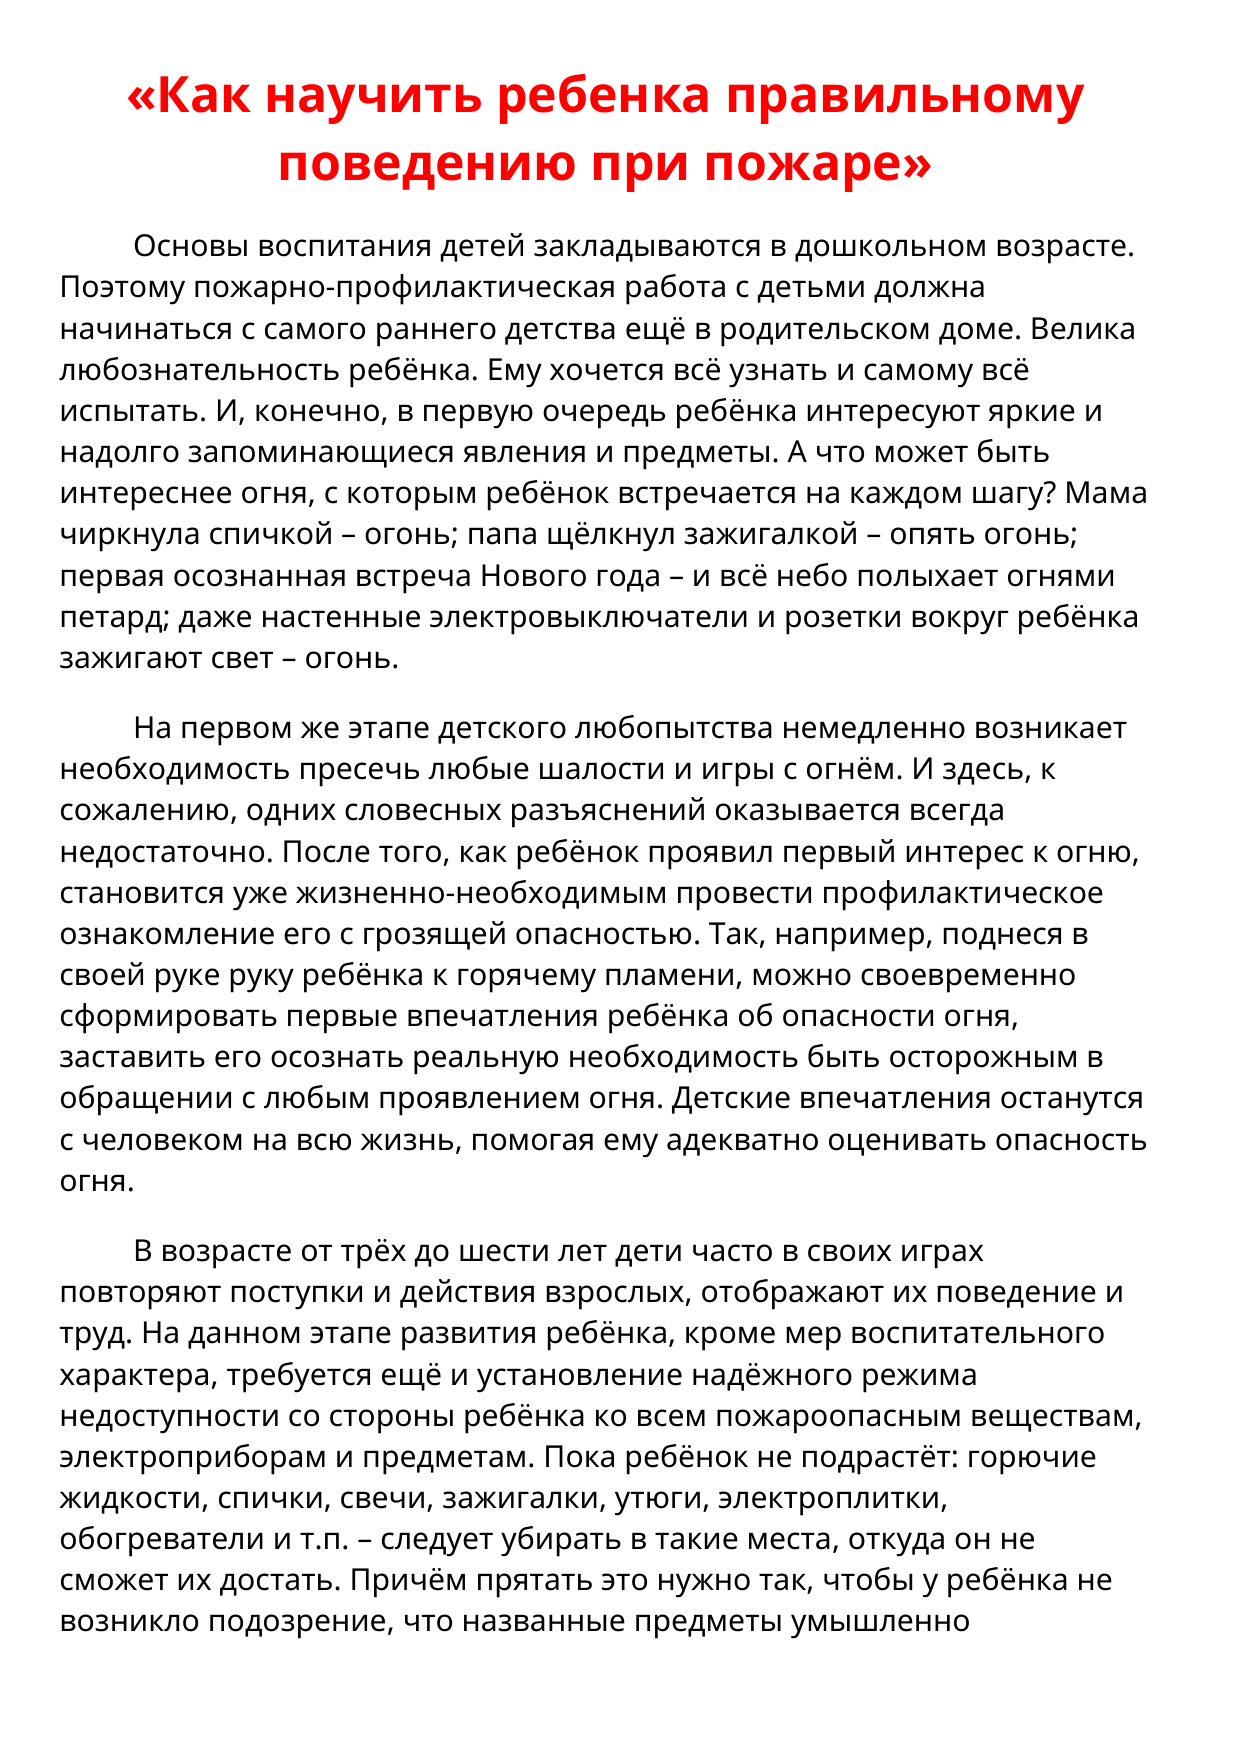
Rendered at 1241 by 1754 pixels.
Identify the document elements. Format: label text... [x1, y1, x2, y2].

text На первом же этапе детского любопытства немедленно возникает необходимость пресечь любые шалости и игры с огнём. И здесь, к сожалению, одних словесных разъяснений оказывается всегда недостаточно. После того, как ребёнок проявил первый интерес к огню, становится уже жизненно-необходимым провести профилактическое ознакомление его с грозящей опасностью. Так, например, поднеся в своей руке руку ребёнка к горячему пламени, можно своевременно сформировать первые впечатления ребёнка об опасности огня, заставить его осознать реальную необходимость быть осторожным в обращении с любым проявлением огня. Детские впечатления останутся с человеком на всю жизнь, помогая ему адекватно оценивать опасность огня. [59, 706, 1152, 1200]
text «Как научить ребенка правильному поведению при пожаре» [59, 59, 1152, 195]
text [59, 1229, 1152, 1641]
text Основы воспитания детей закладываются в дошкольном возрасте. Поэтому пожарно-профилактическая работа с детьми должна начинаться с самого раннего детства ещё в родительском доме. Велика любознательность ребёнка. Ему хочется всё узнать и самому всё испытать. И, конечно, в первую очередь ребёнка интересуют яркие и надолго запоминающиеся явления и предметы. А что может быть интереснее огня, с которым ребёнок встречается на каждом шагу? Мама чиркнула спичкой – огонь; папа щёлкнул зажигалкой – опять огонь; первая осознанная встреча Нового года – и всё небо полыхает огнями петард; даже настенные электровыключатели и розетки вокруг ребёнка зажигают свет – огонь. [59, 224, 1152, 677]
